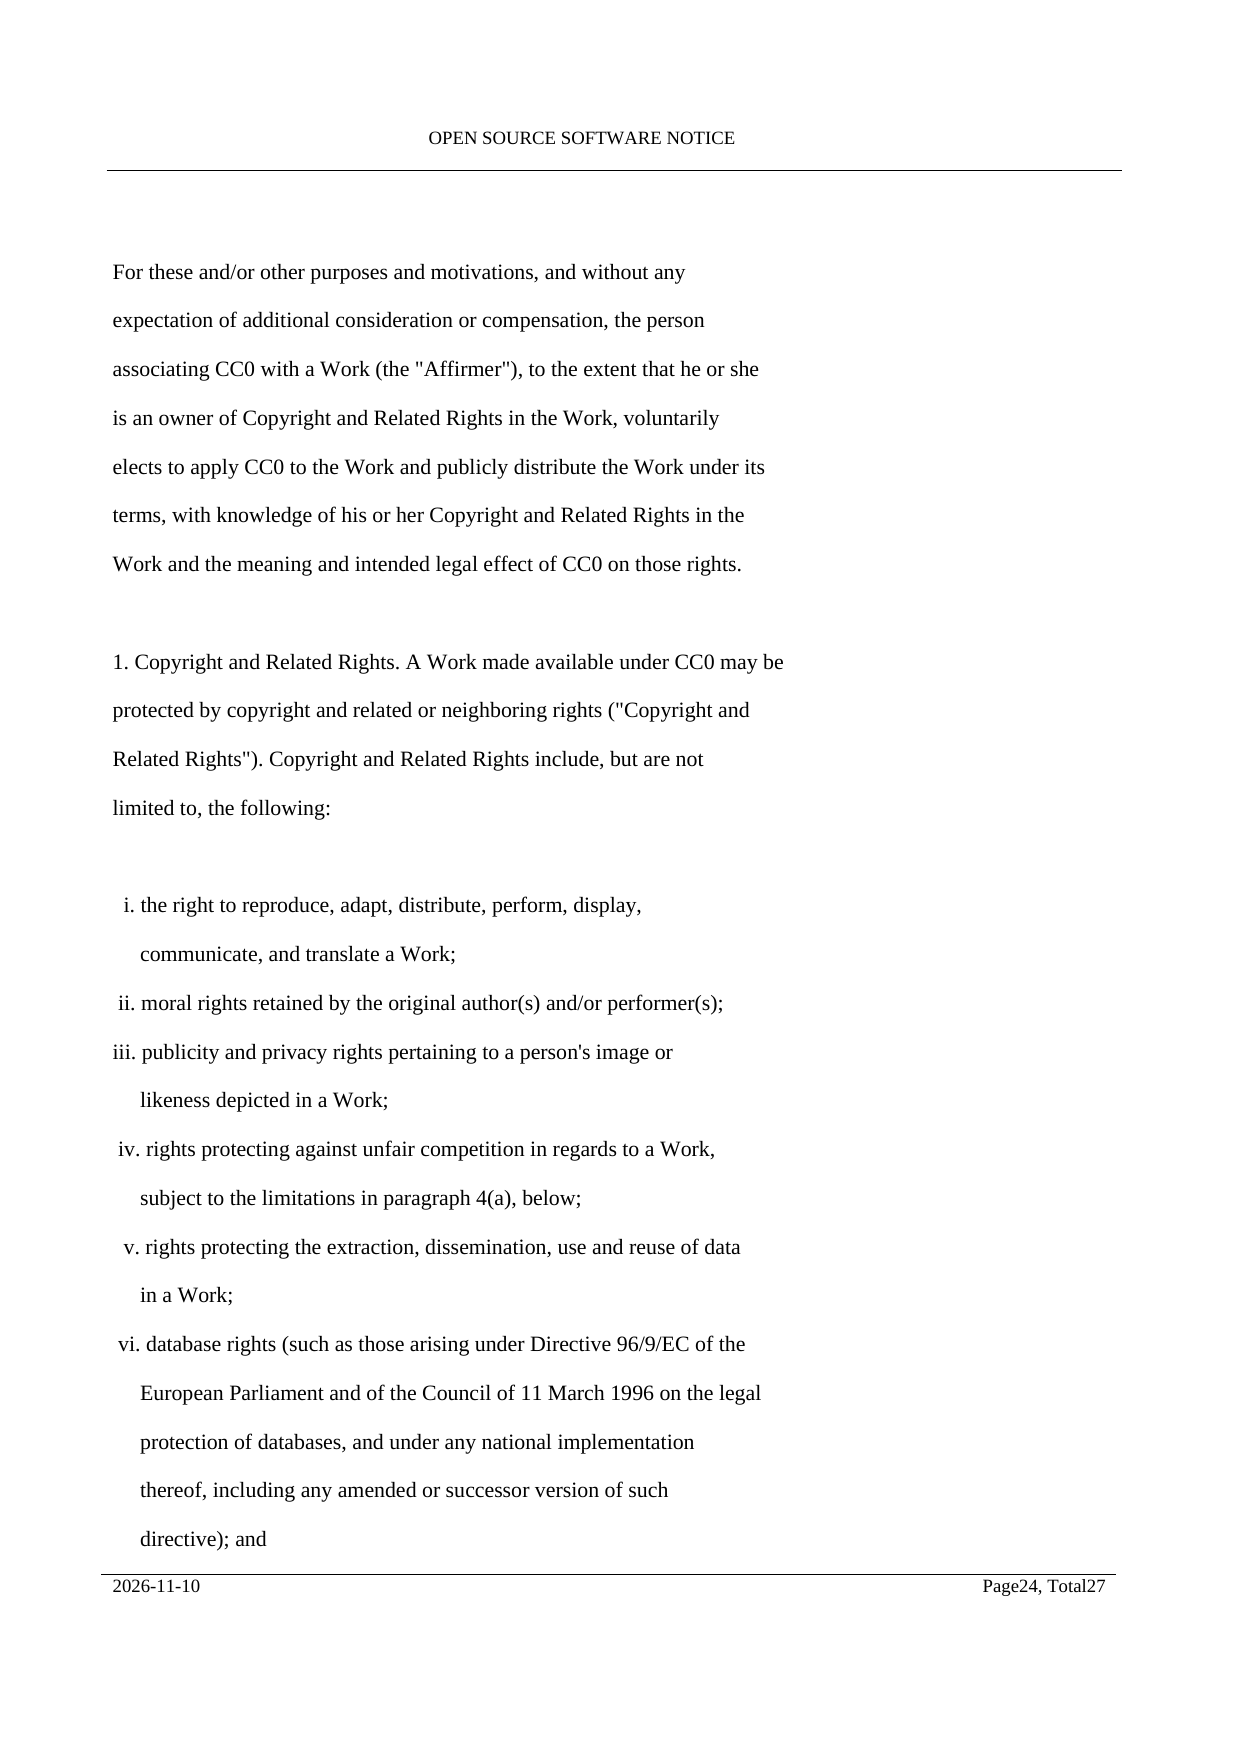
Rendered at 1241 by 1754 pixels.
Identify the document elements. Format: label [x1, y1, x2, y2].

text [112, 206, 1128, 1555]
